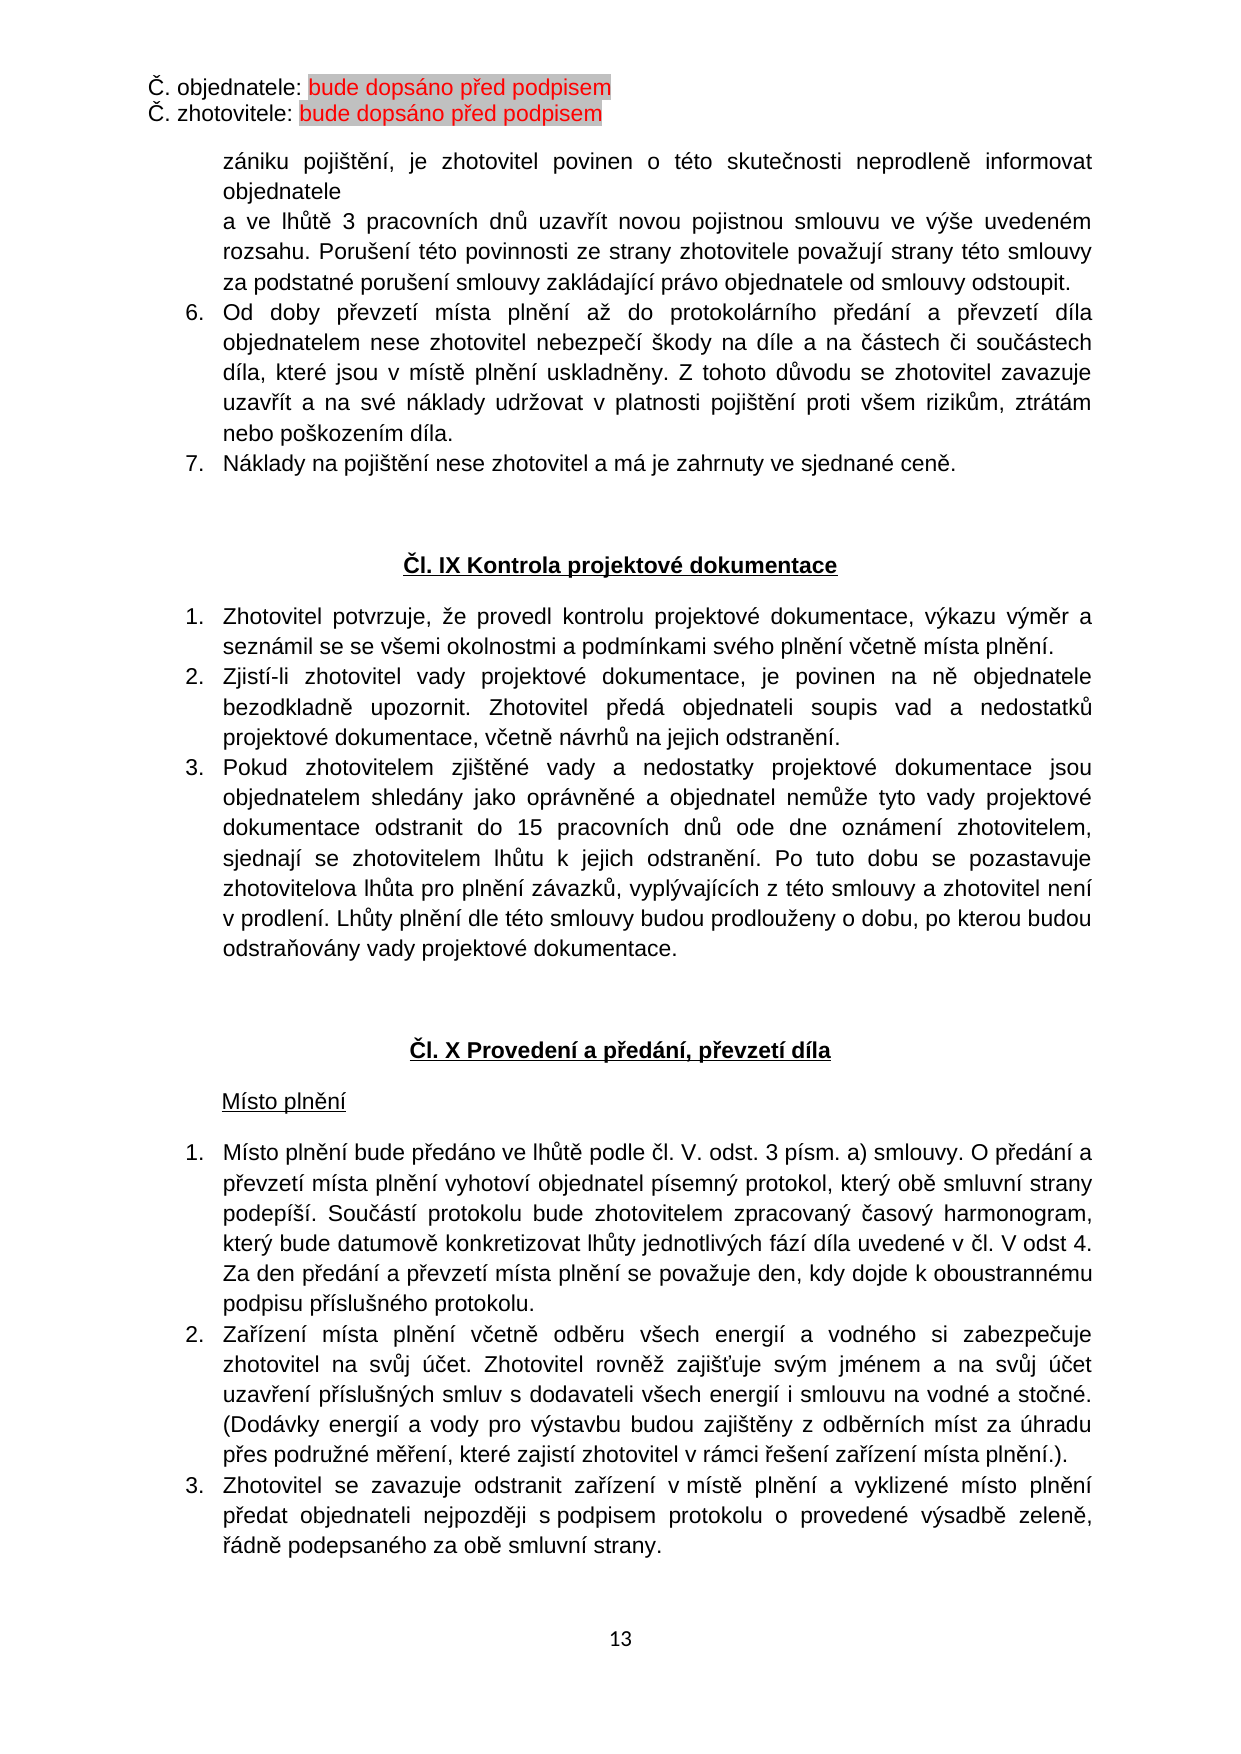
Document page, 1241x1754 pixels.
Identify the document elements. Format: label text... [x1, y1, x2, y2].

list Zhotovitel potvrzuje, že provedl kontrolu projektové dokumentace, výkazu výměr a seznámil se se všemi okolnostmi a podmínkami svého plnění včetně místa plnění. [185, 603, 1093, 659]
list Pokud zhotovitelem zjištěné vady a nedostatky projektové dokumentace jsou objednatelem shledány jako oprávněné a objednatel nemůže tyto vady projektové dokumentace odstranit do 15 pracovních dnů ode dne oznámení zhotovitelem, sjednají se zhotovitelem lhůtu k jejich odstranění. Po tuto dobu se pozastavuje zhotovitelova lhůta pro plnění závazků, vyplývajících z této smlouvy a zhotovitel není v prodlení. Lhůty plnění dle této smlouvy budou prodlouženy o dobu, po kterou budou odstraňovány vady projektové dokumentace. [185, 754, 1093, 961]
list Náklady na pojištění nese zhotovitel a má je zahrnuty ve sjednané ceně. [185, 450, 1093, 476]
list Místo plnění bude předáno ve lhůtě podle čl. V. odst. 3 písm. a) smlouvy. O předání a převzetí místa plnění vyhotoví objednatel písemný protokol, který obě smluvní strany podepíší. Součástí protokolu bude zhotovitelem zpracovaný časový harmonogram, který bude datumově konkretizovat lhůty jednotlivých fází díla uvedené v čl. V odst 4. Za den předání a převzetí místa plnění se považuje den, kdy dojde k oboustrannému podpisu příslušného protokolu. [185, 1139, 1093, 1317]
text Místo plnění [148, 1088, 1093, 1114]
list Zhotovitel se zavazuje odstranit zařízení v místě plnění a vyklizené místo plnění předat objednateli nejpozději s podpisem protokolu o provedené výsadbě zeleně, řádně podepsaného za obě smluvní strany. [185, 1472, 1093, 1558]
list Zařízení místa plnění včetně odběru všech energií a vodného si zabezpečuje zhotovitel na svůj účet. Zhotovitel rovněž zajišťuje svým jménem a na svůj účet uzavření příslušných smluv s dodavateli všech energií i smlouvu na vodné a stočné. (Dodávky energií a vody pro výstavbu budou zajištěny z odběrních míst za úhradu přes podružné měření, které zajistí zhotovitel v rámci řešení zařízení místa plnění.). [185, 1321, 1093, 1468]
list Zjistí-li zhotovitel vady projektové dokumentace, je povinen na ně objednatele bezodkladně upozornit. Zhotovitel předá objednateli soupis vad a nedostatků projektové dokumentace, včetně návrhů na jejich odstranění. [185, 663, 1093, 750]
list Od doby převzetí místa plnění až do protokolárního předání a převzetí díla objednatelem nese zhotovitel nebezpečí škody na díle a na částech či součástech díla, které jsou v místě plnění uskladněny. Z tohoto důvodu se zhotovitel zavazuje uzavřít a na své náklady udržovat v platnosti pojištění proti všem rizikům, ztrátám nebo poškozením díla. [185, 299, 1093, 446]
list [185, 148, 1093, 295]
text Čl. X Provedení a předání, převzetí díla [148, 1037, 1093, 1063]
text Čl. IX Kontrola projektové dokumentace [148, 552, 1093, 578]
